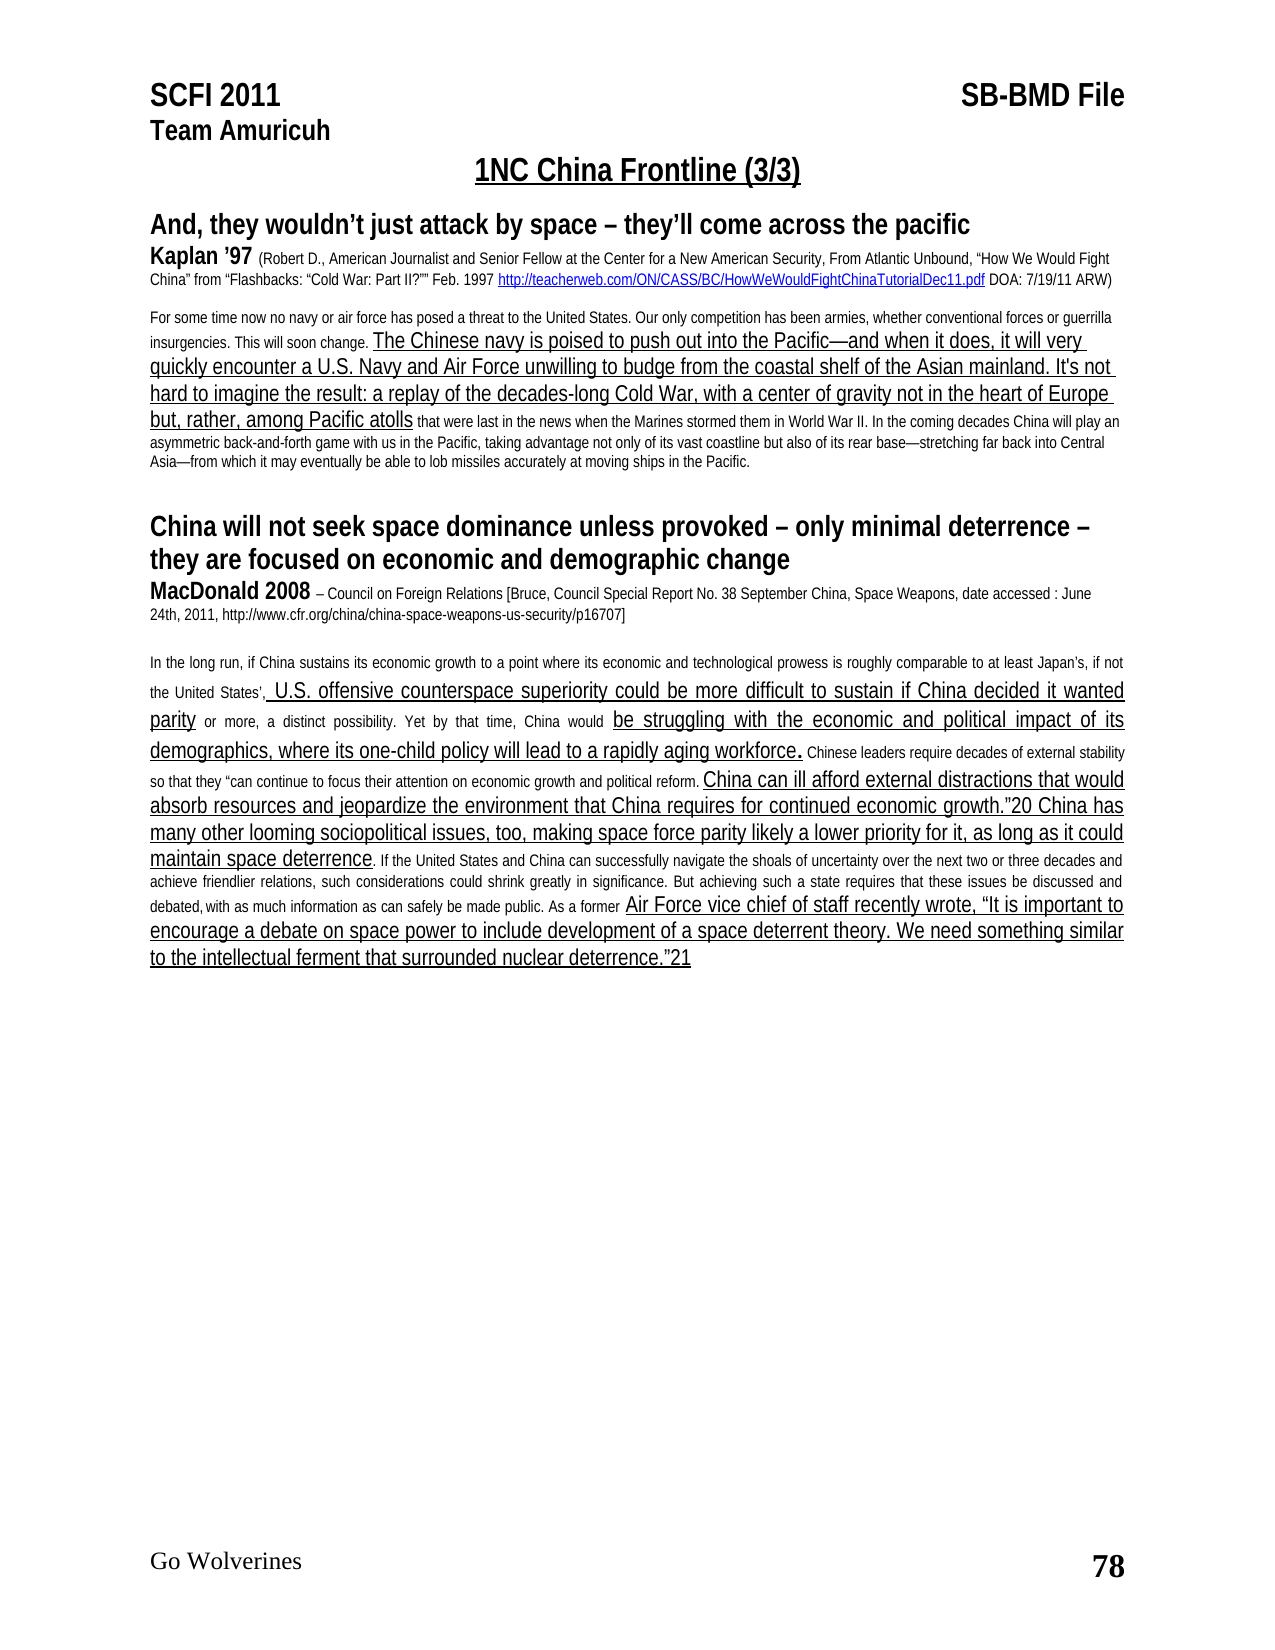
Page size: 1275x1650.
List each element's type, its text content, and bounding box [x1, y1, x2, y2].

text And, they wouldn’t just attack by space – they’ll come across the pacific [150, 207, 1125, 241]
text 1NC China Frontline (3/3) [150, 150, 1125, 188]
text For some time now no navy or air force has posed a threat to the United States. Our only competition has been armies, whether conventional forces or guerrilla insurgencies. This will soon change. The Chinese navy is poised to push out into the Pacific—and when it does, it will very quickly encounter a U.S. Navy and Air Force unwilling to budge from the coastal shelf of the Asian mainland. It's not hard to imagine the result: a replay of the decades-long Cold War, with a center of gravity not in the heart of Europe but, rather, among Pacific atolls that were last in the news when the Marines stormed them in World War II. In the coming decades China will play an asymmetric back-and-forth game with us in the Pacific, taking advantage not only of its vast coastline but also of its rear base—stretching far back into Central Asia—from which it may eventually be able to lob missiles accurately at moving ships in the Pacific. [150, 308, 1125, 471]
text Kaplan ’97 (Robert D., American Journalist and Senior Fellow at the Center for a New American Security, From Atlantic Unbound, “How We Would Fight China” from “Flashbacks: “Cold War: Part II?”” Feb. 1997 http://teacherweb.com/ON/CASS/BC/HowWeWouldFightChinaTutorialDec11.pdf DOA: 7/19/11 ARW) [150, 241, 1125, 289]
text MacDonald 2008 – Council on Foreign Relations [Bruce, Council Special Report No. 38 September China, Space Weapons, date accessed : June 24th, 2011, http://www.cfr.org/china/china-space-weapons-us-security/p16707] [150, 576, 1125, 624]
text In the long run, if China sustains its economic growth to a point where its economic and technological prowess is roughly comparable to at least Japan’s, if not the United States’, U.S. offensive counterspace superiority could be more difficult to sustain if China decided it wanted parity or more, a distinct possibility. Yet by that time, China would be struggling with the economic and political impact of its demographics, where its one-child policy will lead to a rapidly aging workforce. Chinese leaders require decades of external stability so that they “can continue to focus their attention on economic growth and political reform. China can ill afford external distractions that would absorb resources and jeopardize the environment that China requires for continued economic growth.”20 China has many other looming sociopolitical issues, too, making space force parity likely a lower priority for it, as long as it could maintain space deterrence. If the United States and China can successfully navigate the shoals of uncertainty over the next two or three decades and achieve friendlier relations, such considerations could shrink greatly in significance. But achieving such a state requires that these issues be discussed and debated, with as much information as can safely be made public. As a former Air Force vice chief of staff recently wrote, “It is important to encourage a debate on space power to include development of a space deterrent theory. We need something similar to the intellectual ferment that surrounded nuclear deterrence.”21 [150, 652, 1125, 970]
text China will not seek space dominance unless provoked – only minimal deterrence – they are focused on economic and demographic change [150, 509, 1125, 576]
